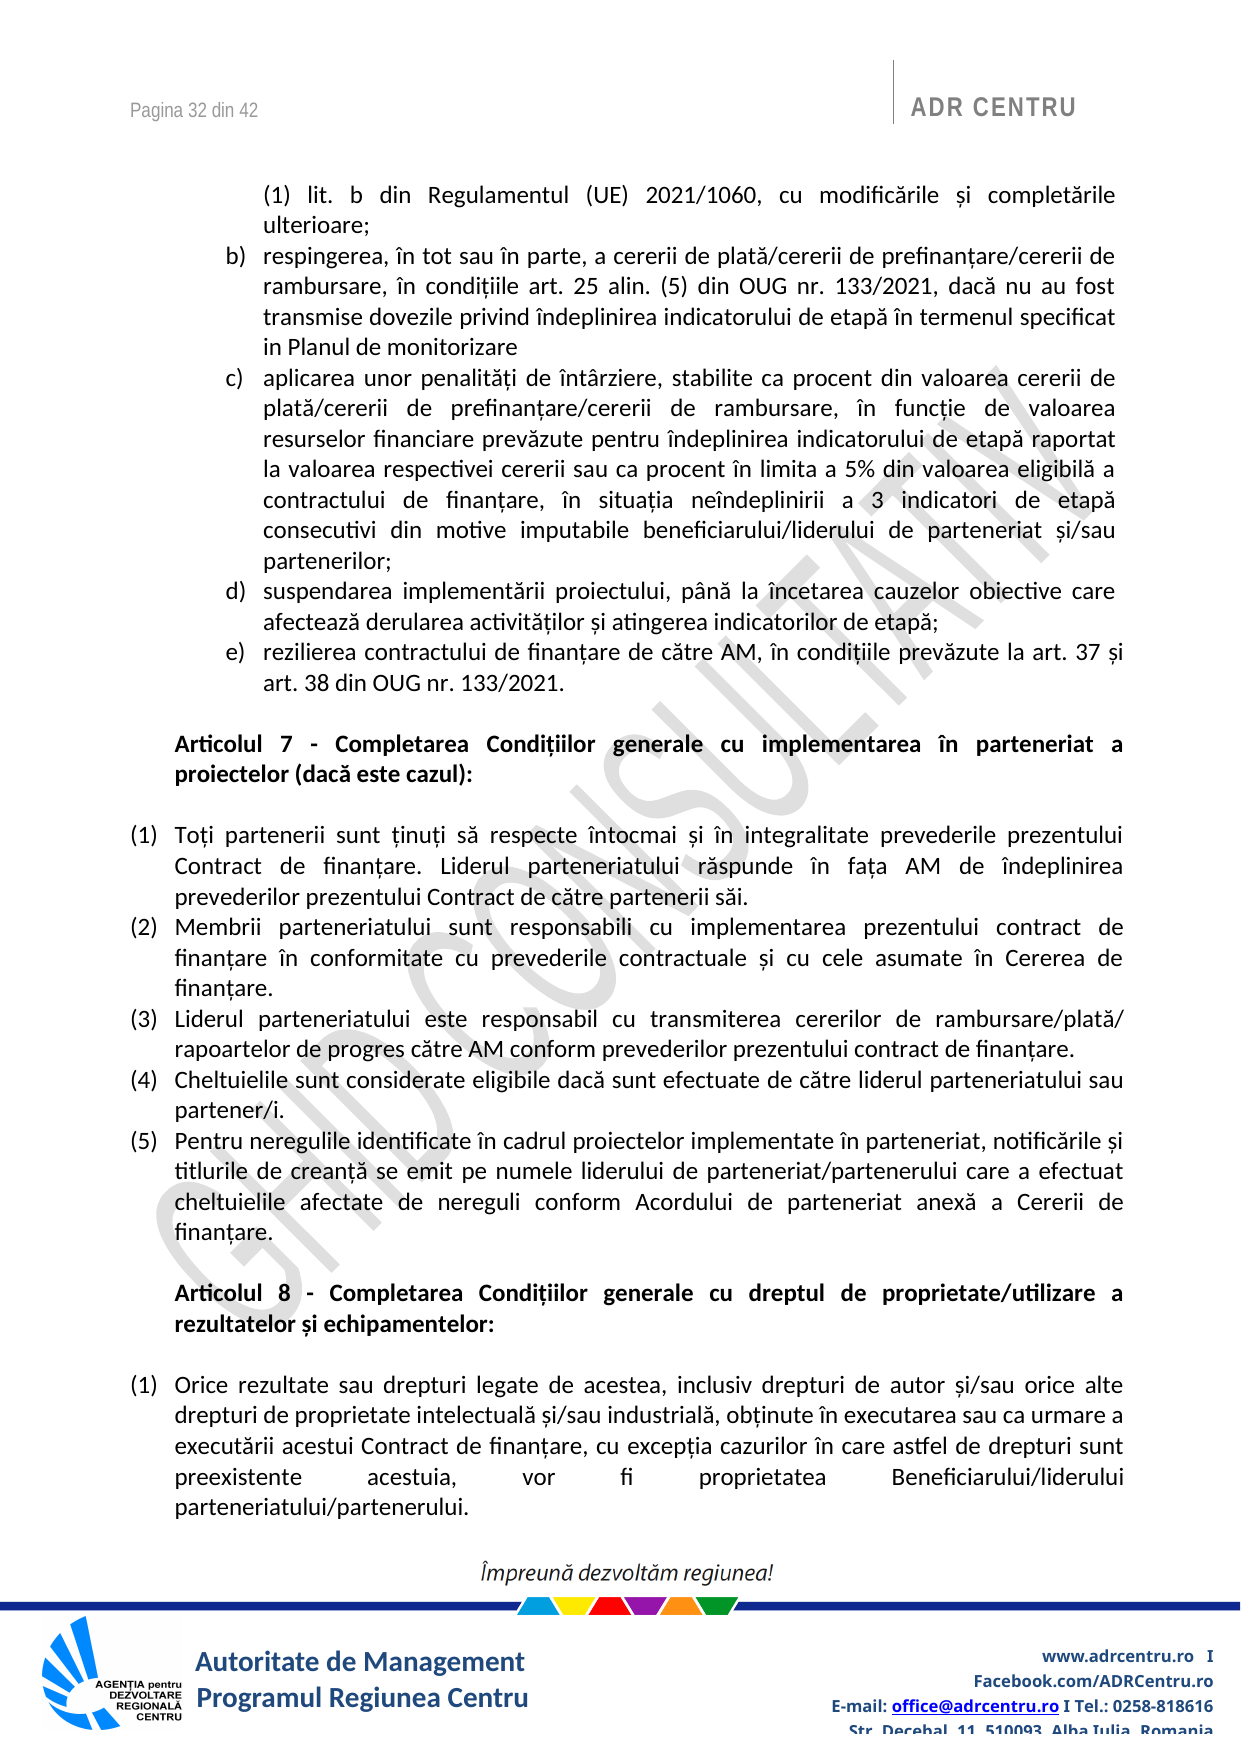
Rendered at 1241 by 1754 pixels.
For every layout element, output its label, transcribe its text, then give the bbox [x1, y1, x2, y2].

list Cheltuielile sunt considerate eligibile dacă sunt efectuate de către liderul parteneriatului sau partener/i. [130, 1064, 1125, 1125]
text Articolul 7 - Completarea Condițiilor generale cu implementarea în parteneriat a proiectelor (dacă este cazul): [174, 728, 1125, 789]
list Liderul parteneriatului este responsabil cu transmiterea cererilor de rambursare/plată/ rapoartelor de progres către AM conform prevederilor prezentului contract de finanțare. [130, 1003, 1125, 1064]
list respingerea, în tot sau în parte, a cererii de plată/cererii de prefinanțare/cererii de rambursare, în condițiile art. 25 alin. (5) din OUG nr. 133/2021, dacă nu au fost transmise dovezile privind îndeplinirea indicatorului de etapă în termenul specificat in Planul de monitorizare [225, 240, 1117, 362]
list Membrii parteneriatului sunt responsabili cu implementarea prezentului contract de finanțare în conformitate cu prevederile contractuale și cu cele asumate în Cererea de finanțare. [130, 911, 1125, 1003]
picture [550, 1597, 1241, 1615]
list Pentru neregulile identificate în cadrul proiectelor implementate în parteneriat, notificările și titlurile de creanță se emit pe numele liderului de parteneriat/partenerului care a efectuat cheltuielile afectate de nereguli conform Acordului de parteneriat anexă a Cererii de finanțare. [130, 1125, 1125, 1247]
text Articolul 8 - Completarea Condițiilor generale cu dreptul de proprietate/utilizare a rezultatelor și echipamentelor: [174, 1277, 1125, 1338]
list suspendarea implementării proiectului, până la încetarea cauzelor obiective care afectează derularea activităților și atingerea indicatorilor de etapă; [225, 576, 1117, 637]
picture [467, 1559, 786, 1586]
list aplicarea unor penalități de întârziere, stabilite ca procent din valoarea cererii de plată/cererii de prefinanțare/cererii de rambursare, în funcție de valoarea resurselor financiare prevăzute pentru îndeplinirea indicatorului de etapă raportat la valoarea respectivei cererii sau ca procent în limita a 5% din valoarea eligibilă a contractului de finanțare, în situația neîndeplinirii a 3 indicatori de etapă consecutivi din motive imputabile beneficiarului/liderului de parteneriat și/sau partenerilor; [225, 362, 1117, 576]
picture [42, 1616, 182, 1730]
picture [0, 1597, 526, 1615]
list Orice rezultate sau drepturi legate de acestea, inclusiv drepturi de autor și/sau orice alte drepturi de proprietate intelectuală și/sau industrială, obținute în executarea sau ca urmare a executării acestui Contract de finanțare, cu excepția cazurilor în care astfel de drepturi sunt preexistente acestuia, vor fi proprietatea Beneficiarului/liderului parteneriatului/partenerului. [130, 1369, 1125, 1522]
list Toți partenerii sunt ținuți să respecte întocmai și în integralitate prevederile prezentului Contract de finanțare. Liderul parteneriatului răspunde în fața AM de îndeplinirea prevederilor prezentului Contract de către partenerii săi. [130, 820, 1125, 911]
list rezilierea contractului de finanțare de către AM, în condițiile prevăzute la art. 37 și art. 38 din OUG nr. 133/2021. [225, 637, 1125, 698]
